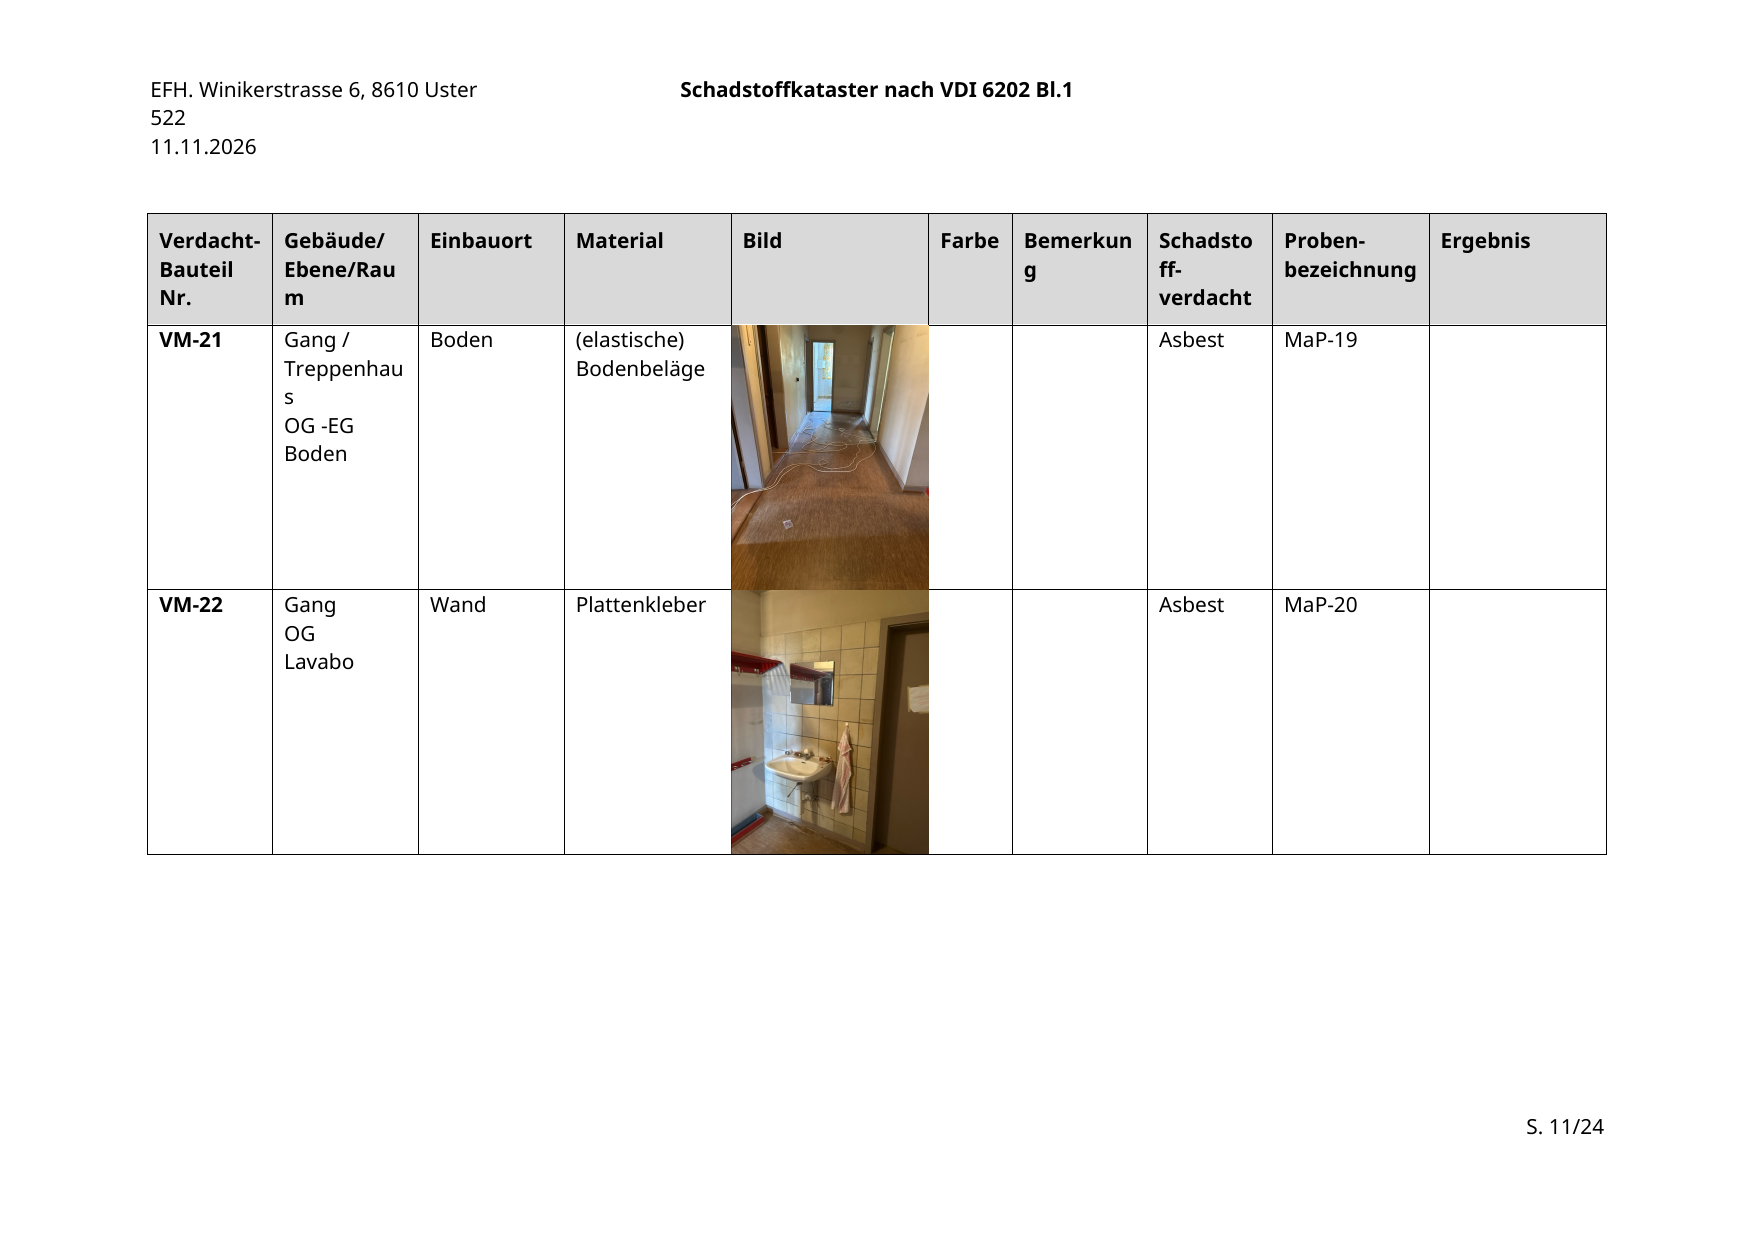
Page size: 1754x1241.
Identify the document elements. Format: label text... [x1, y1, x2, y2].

table_header Ergebnis [1430, 214, 1606, 324]
table_cell VM-21 [148, 326, 272, 589]
table_cell [1430, 326, 1606, 589]
table_cell MaP-20 [1273, 590, 1429, 854]
table_cell Boden [419, 326, 564, 589]
table_cell [1430, 590, 1606, 854]
table_cell (elastische) Bodenbeläge [565, 326, 731, 589]
table_cell Gang OG Lavabo [273, 590, 418, 854]
table_header Bild [732, 214, 928, 324]
table_cell Wand [419, 590, 564, 854]
table_cell Asbest [1148, 590, 1272, 854]
table_cell [1013, 326, 1147, 589]
table_header Material [565, 214, 731, 324]
table_header Bemerkung [1013, 214, 1147, 324]
table_cell Plattenkleber [565, 590, 731, 854]
table_cell [1013, 590, 1147, 854]
table_header Gebäude/ Ebene/Raum [273, 214, 418, 324]
table_cell [929, 590, 1012, 854]
table_header Schadstoff-verdacht [1148, 214, 1272, 324]
table_cell Asbest [1148, 326, 1272, 589]
picture [731, 325, 929, 854]
table_header Proben-bezeichnung [1273, 214, 1429, 324]
table_cell [929, 326, 1012, 589]
table_header Farbe [929, 214, 1012, 324]
table_cell VM-22 [148, 590, 272, 854]
table_cell MaP-19 [1273, 326, 1429, 589]
table_cell Gang / Treppenhaus OG -EG Boden [273, 326, 418, 589]
table_header Verdacht-Bauteil Nr. [148, 214, 272, 324]
table_header Einbauort [419, 214, 564, 324]
